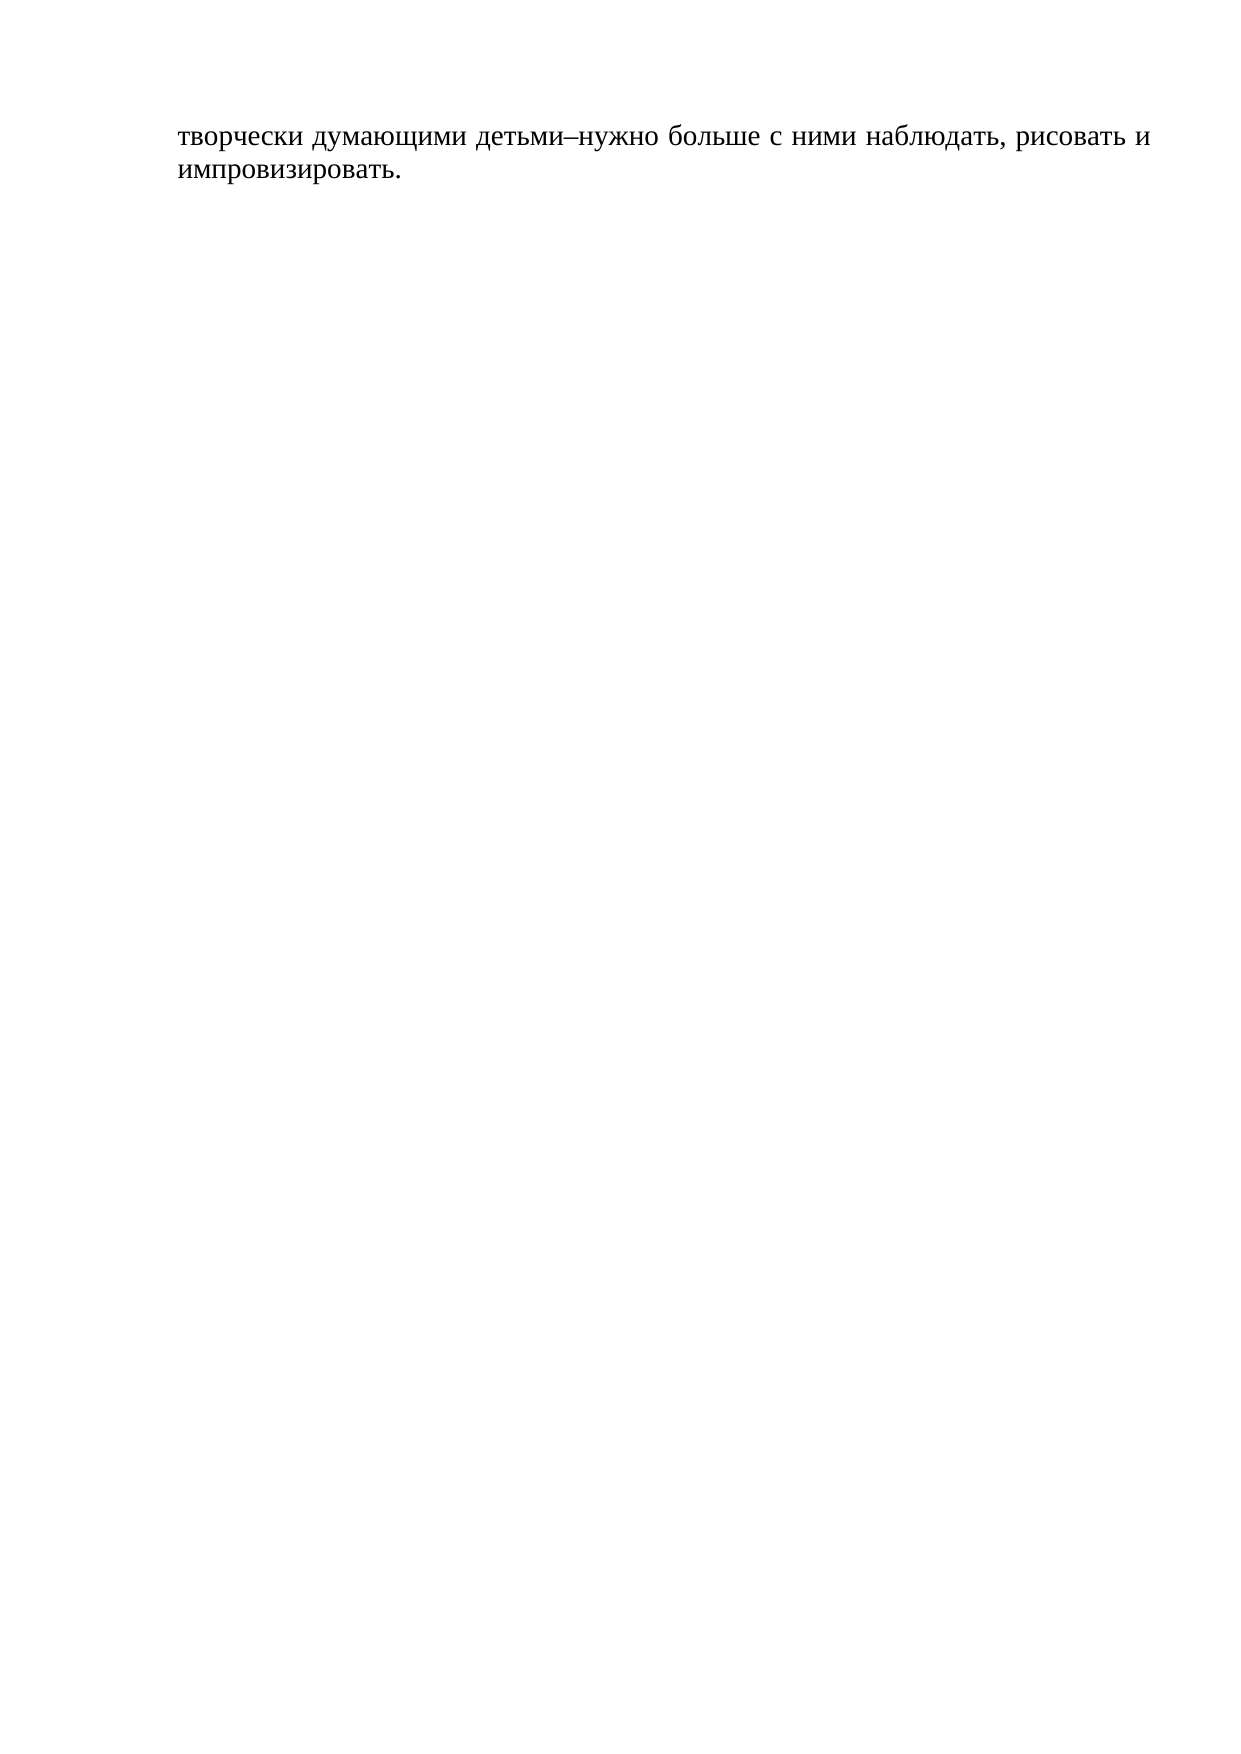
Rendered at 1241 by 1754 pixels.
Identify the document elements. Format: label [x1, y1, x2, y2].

text [177, 118, 1152, 185]
